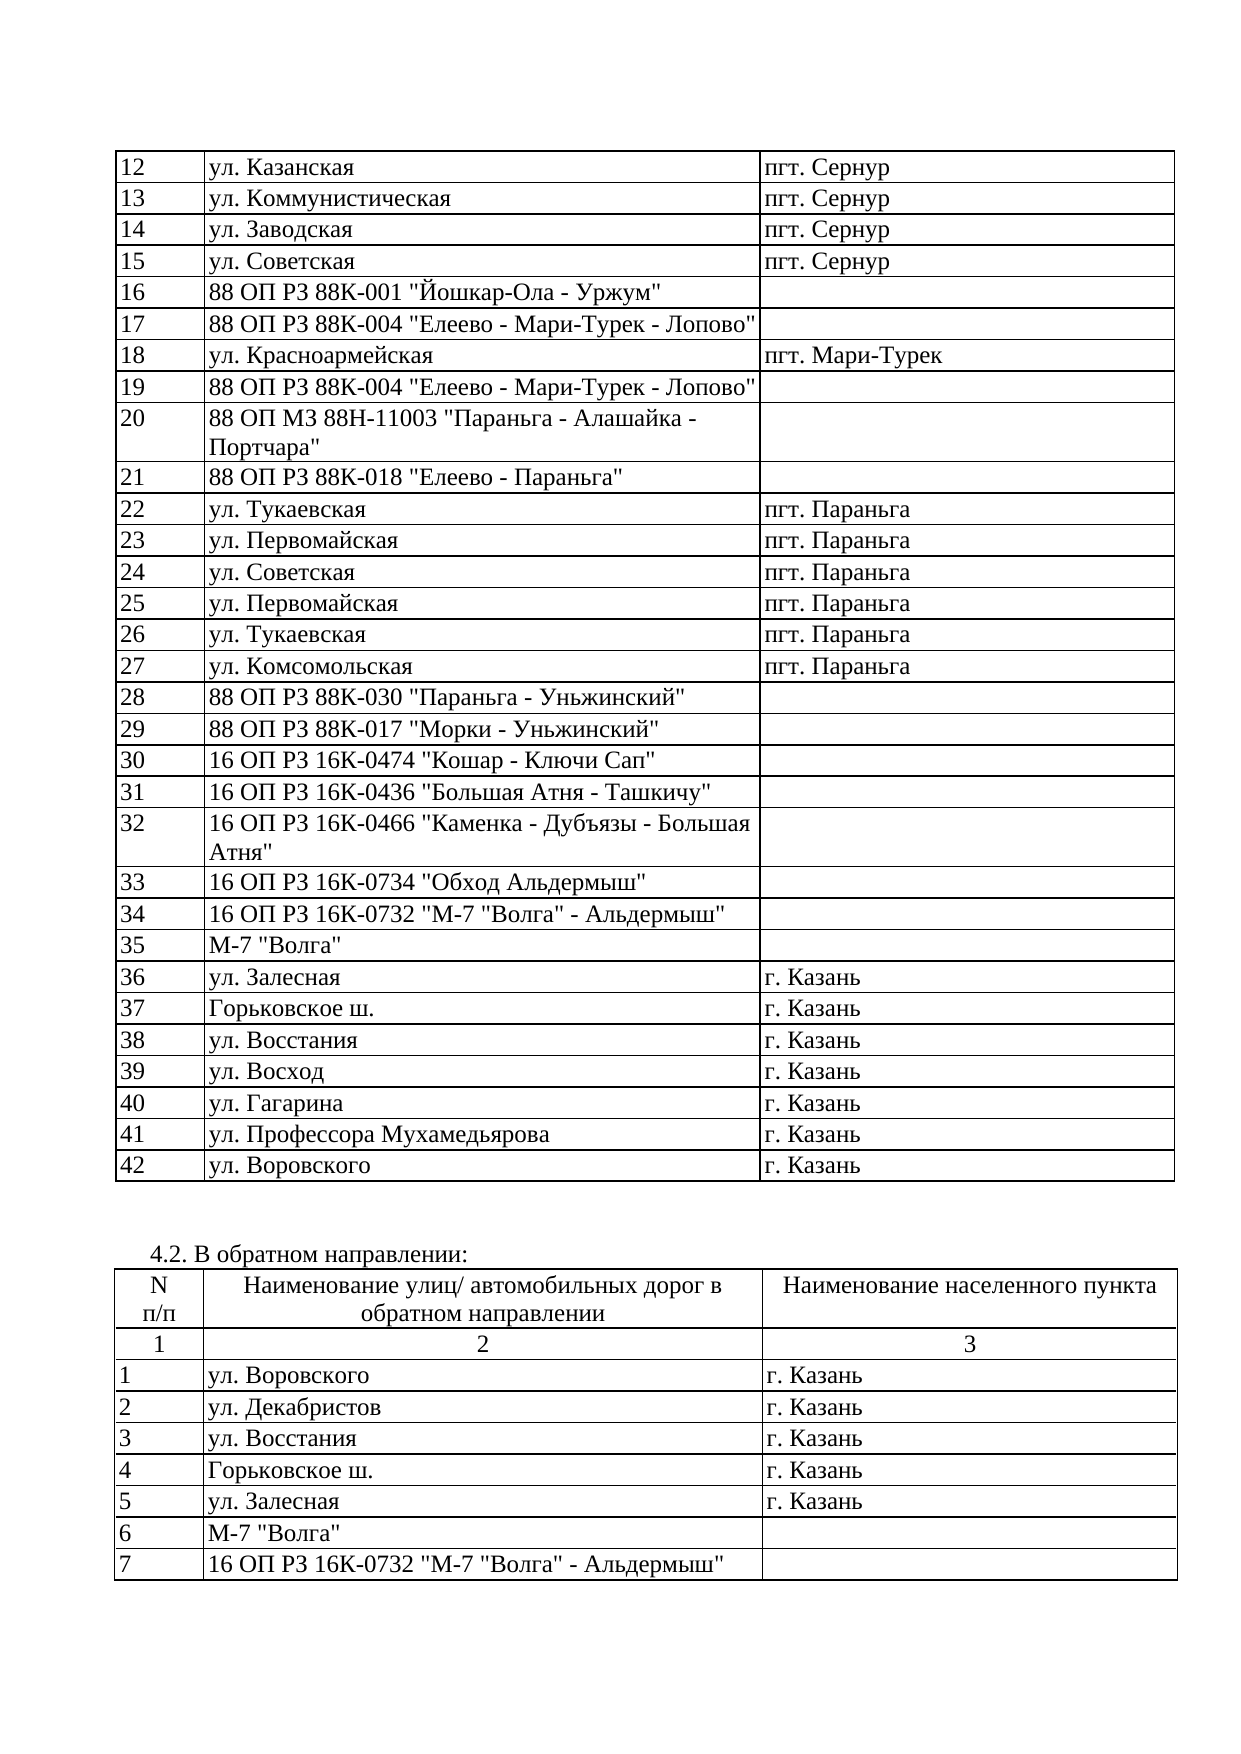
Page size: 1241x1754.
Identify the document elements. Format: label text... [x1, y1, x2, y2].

table_cell ул. Заводская [205, 215, 759, 244]
table_cell [761, 462, 1174, 492]
table_cell ул. Красноармейская [205, 340, 759, 370]
table_cell пгт. Сернур [761, 152, 1174, 181]
table_cell 16 ОП РЗ 16К-0466 "Каменка - Дубъязы - Большая Атня" [205, 808, 759, 866]
table_cell 14 [117, 215, 204, 244]
table_cell [761, 372, 1174, 402]
table_cell Горьковское ш. [204, 1455, 762, 1484]
table_cell ул. Коммунистическая [205, 183, 759, 213]
table_cell 27 [117, 651, 204, 681]
table_cell ул. Залесная [205, 962, 759, 992]
table_cell 2 [204, 1329, 762, 1359]
text 4.2. В обратном направлении: [150, 1239, 1090, 1268]
table_cell ул. Воровского [204, 1360, 762, 1390]
table_cell [761, 899, 1174, 929]
table_cell г. Казань [761, 1056, 1174, 1086]
table_cell [761, 867, 1174, 897]
table_cell 88 ОП РЗ 88К-030 "Параньга - Уньжинский" [205, 683, 759, 712]
table_cell пгт. Сернур [761, 246, 1174, 276]
table_cell 36 [117, 962, 204, 992]
table_cell Горьковское ш. [205, 993, 759, 1023]
table_cell ул. Тукаевская [205, 620, 759, 649]
table_cell г. Казань [761, 1151, 1174, 1180]
table_header Наименование улиц/ автомобильных дорог в обратном направлении [204, 1270, 762, 1327]
table_cell 16 ОП РЗ 16К-0734 "Обход Альдермыш" [205, 867, 759, 897]
table_cell г. Казань [763, 1485, 1177, 1516]
table_cell 30 [117, 746, 204, 775]
table_cell 13 [117, 183, 204, 213]
table_cell ул. Казанская [205, 152, 759, 181]
table_cell [761, 808, 1174, 866]
table_cell 88 ОП РЗ 88К-018 "Елеево - Параньга" [205, 462, 759, 492]
table_cell 6 [115, 1517, 203, 1547]
table_cell пгт. Параньга [761, 620, 1174, 649]
table_cell пгт. Параньга [761, 651, 1174, 681]
table_cell 16 ОП РЗ 16К-0436 "Большая Атня - Ташкичу" [205, 777, 759, 807]
table_cell 88 ОП МЗ 88Н-11003 "Параньга - Алашайка - Портчара" [205, 403, 759, 461]
table_cell 38 [117, 1025, 204, 1054]
table_cell г. Казань [763, 1422, 1177, 1453]
table_cell ул. Тукаевская [205, 494, 759, 524]
table_cell 34 [117, 899, 204, 929]
table_cell ул. Восстания [204, 1423, 762, 1453]
table_cell 20 [117, 403, 204, 461]
table_cell 5 [115, 1486, 203, 1516]
table_cell 88 ОП РЗ 88К-017 "Морки - Уньжинский" [205, 714, 759, 744]
table_cell 23 [117, 525, 204, 555]
table_cell 3 [115, 1423, 203, 1453]
table_cell ул. Советская [205, 246, 759, 276]
table_cell г. Казань [763, 1390, 1177, 1422]
table_cell [763, 1516, 1177, 1547]
table_cell ул. Восстания [205, 1025, 759, 1054]
table_cell 12 [117, 152, 204, 181]
table_cell г. Казань [761, 993, 1174, 1023]
table_cell г. Казань [763, 1359, 1177, 1390]
table_header Наименование населенного пункта [763, 1270, 1177, 1327]
table_cell 21 [117, 462, 204, 492]
table_cell 16 ОП РЗ 16К-0474 "Кошар - Ключи Сап" [205, 746, 759, 775]
table_cell ул. Советская [205, 557, 759, 587]
table_cell 42 [117, 1151, 204, 1180]
table_cell 40 [117, 1088, 204, 1117]
table_cell 16 ОП РЗ 16К-0732 "М-7 "Волга" - Альдермыш" [204, 1549, 762, 1579]
table_cell 17 [117, 309, 204, 339]
table_cell пгт. Сернур [761, 183, 1174, 213]
table_cell пгт. Параньга [761, 494, 1174, 524]
table_cell М-7 "Волга" [204, 1518, 762, 1547]
table_cell 39 [117, 1056, 204, 1086]
table_cell г. Казань [761, 962, 1174, 992]
table_cell 16 [117, 277, 204, 307]
table_cell 22 [117, 494, 204, 524]
table_cell 29 [117, 714, 204, 744]
table_cell 24 [117, 557, 204, 587]
table_cell пгт. Сернур [761, 215, 1174, 244]
table_cell 88 ОП РЗ 88К-004 "Елеево - Мари-Турек - Лопово" [205, 372, 759, 402]
table_cell 7 [115, 1549, 203, 1579]
table_cell ул. Воровского [205, 1151, 759, 1180]
table_cell 4 [115, 1454, 203, 1484]
table_cell 1 [115, 1328, 203, 1359]
table_cell ул. Декабристов [204, 1392, 762, 1422]
table_cell г. Казань [763, 1453, 1177, 1484]
table_cell [763, 1548, 1177, 1579]
table_cell ул. Профессора Мухамедьярова [205, 1119, 759, 1149]
table_cell 28 [117, 683, 204, 712]
table_cell [761, 309, 1174, 339]
table_cell [761, 777, 1174, 807]
table_cell 19 [117, 372, 204, 402]
table_cell 33 [117, 867, 204, 897]
table_cell ул. Гагарина [205, 1088, 759, 1117]
table_cell [761, 403, 1174, 461]
table_header N п/п [115, 1270, 203, 1327]
table_cell г. Казань [761, 1088, 1174, 1117]
table_cell 88 ОП РЗ 88К-001 "Йошкар-Ола - Уржум" [205, 277, 759, 307]
table_cell ул. Первомайская [205, 588, 759, 618]
table_cell г. Казань [761, 1025, 1174, 1054]
table_cell [761, 930, 1174, 960]
table_cell ул. Восход [205, 1056, 759, 1086]
table_cell 2 [115, 1391, 203, 1422]
table_cell [761, 714, 1174, 744]
table_cell 25 [117, 588, 204, 618]
table_cell ул. Первомайская [205, 525, 759, 555]
table_cell пгт. Параньга [761, 588, 1174, 618]
table_cell г. Казань [761, 1119, 1174, 1149]
table_cell 31 [117, 777, 204, 807]
table_cell пгт. Параньга [761, 557, 1174, 587]
table_cell 26 [117, 620, 204, 649]
table_cell пгт. Мари-Турек [761, 340, 1174, 370]
table_cell ул. Комсомольская [205, 651, 759, 681]
table_cell М-7 "Волга" [205, 930, 759, 960]
table_cell 1 [115, 1360, 203, 1390]
table_cell [761, 277, 1174, 307]
table_cell 18 [117, 340, 204, 370]
table_cell 41 [117, 1119, 204, 1149]
table_cell [761, 746, 1174, 775]
table_cell ул. Залесная [204, 1486, 762, 1516]
table_cell пгт. Параньга [761, 525, 1174, 555]
table_cell 37 [117, 993, 204, 1023]
table_cell [761, 683, 1174, 712]
table_cell 32 [117, 808, 204, 866]
table_cell 88 ОП РЗ 88К-004 "Елеево - Мари-Турек - Лопово" [205, 309, 759, 339]
table_cell 15 [117, 246, 204, 276]
table_cell 3 [763, 1327, 1177, 1359]
table_cell 35 [117, 930, 204, 960]
table_cell 16 ОП РЗ 16К-0732 "М-7 "Волга" - Альдермыш" [205, 899, 759, 929]
